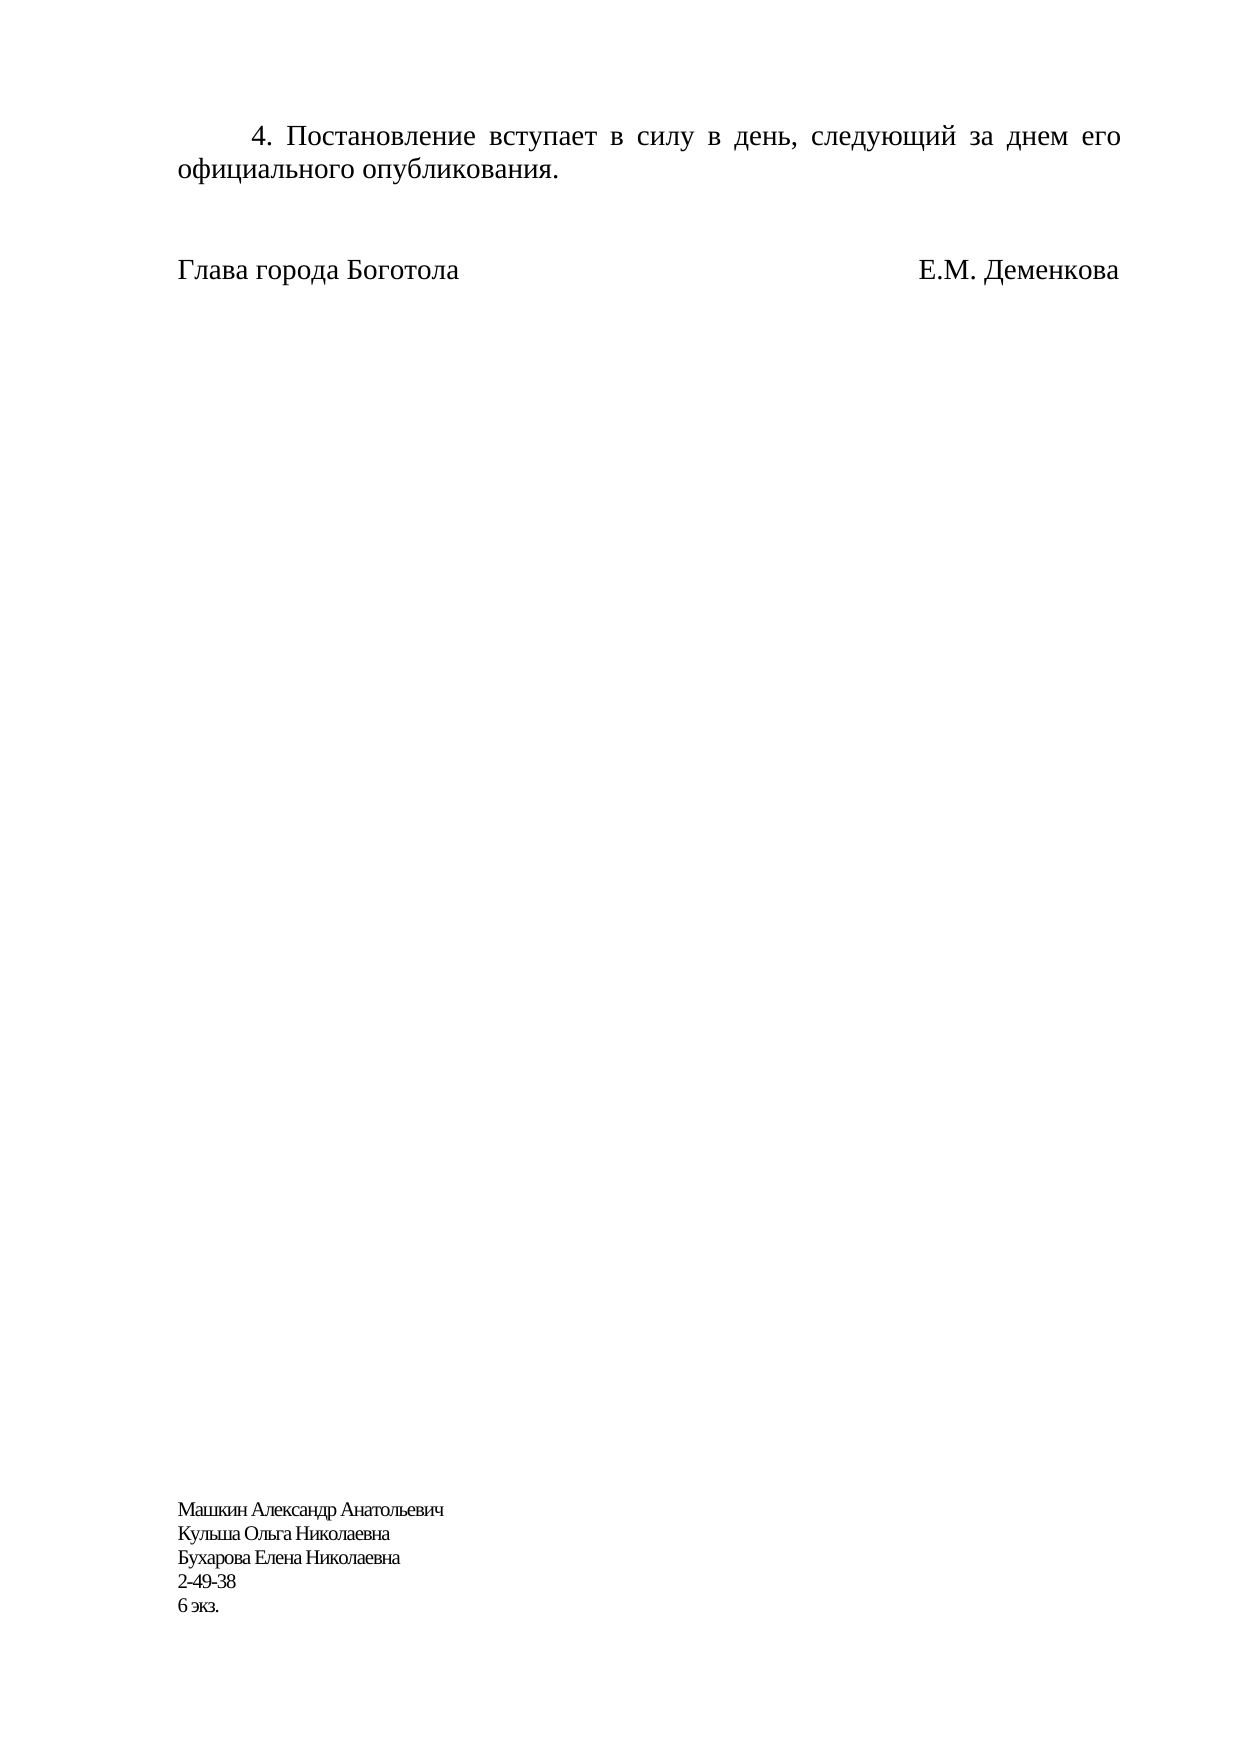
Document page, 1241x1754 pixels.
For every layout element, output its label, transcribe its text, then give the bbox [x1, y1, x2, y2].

text 6 экз. [177, 1593, 1122, 1617]
text Глава города Боготола Е.М. Деменкова [177, 252, 1122, 286]
text 4. Постановление вступает в силу в день, следующий за днем его официального опубликования. [177, 118, 1122, 185]
text Бухарова Елена Николаевна [177, 1545, 1122, 1569]
text 2-49-38 [177, 1569, 1122, 1593]
text Кульша Ольга Николаевна [177, 1521, 1122, 1545]
text Машкин Александр Анатольевич [177, 1497, 1122, 1521]
